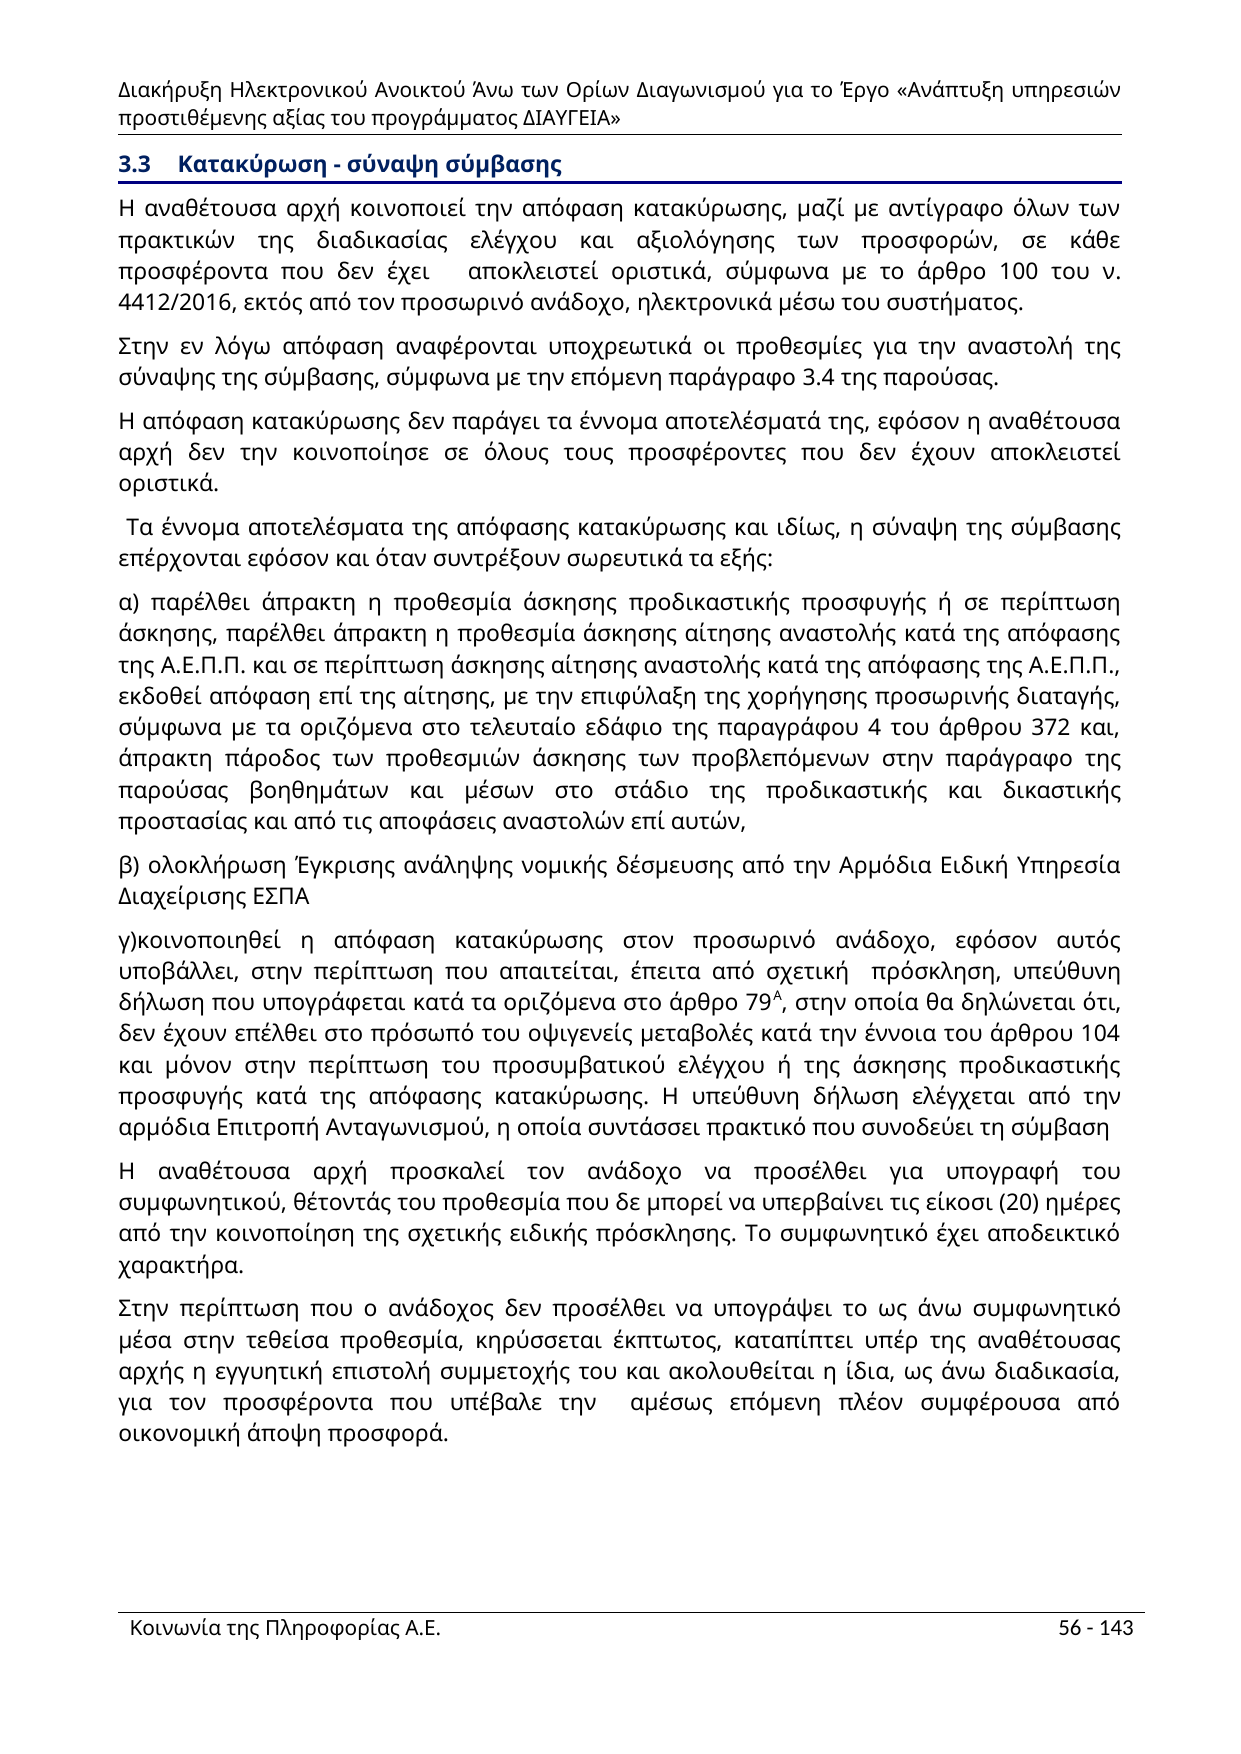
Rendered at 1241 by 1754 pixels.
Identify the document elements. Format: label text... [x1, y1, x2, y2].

text β) ολοκλήρωση Έγκρισης ανάληψης νομικής δέσμευσης από την Αρμόδια Ειδική Υπηρεσία Διαχείρισης ΕΣΠΑ [118, 848, 1122, 911]
text Στην περίπτωση που ο ανάδοχος δεν προσέλθει να υπογράψει το ως άνω συμφωνητικό μέσα στην τεθείσα προθεσμία, κηρύσσεται έκπτωτος, καταπίπτει υπέρ της αναθέτουσας αρχής η εγγυητική επιστολή συμμετοχής του και ακολουθείται η ίδια, ως άνω διαδικασία, για τον προσφέροντα που υπέβαλε την αμέσως επόμενη πλέον συμφέρουσα από οικονομική άποψη προσφορά. [118, 1292, 1122, 1448]
text Η αναθέτουσα αρχή προσκαλεί τον ανάδοχο να προσέλθει για υπογραφή του συμφωνητικού, θέτοντάς του προθεσμία που δε μπορεί να υπερβαίνει τις είκοσι (20) ημέρες από την κοινοποίηση της σχετικής ειδικής πρόσκλησης. Το συμφωνητικό έχει αποδεικτικό χαρακτήρα. [118, 1155, 1122, 1280]
text γ)κοινοποιηθεί η απόφαση κατακύρωσης στον προσωρινό ανάδοχο, εφόσον αυτός υποβάλλει, στην περίπτωση που απαιτείται, έπειτα από σχετική πρόσκληση, υπεύθυνη δήλωση που υπογράφεται κατά τα οριζόμενα στο άρθρο 79Α, στην οποία θα δηλώνεται ότι, δεν έχουν επέλθει στο πρόσωπό του οψιγενείς μεταβολές κατά την έννοια του άρθρου 104 και μόνον στην περίπτωση του προσυμβατικού ελέγχου ή της άσκησης προδικαστικής προσφυγής κατά της απόφασης κατακύρωσης. Η υπεύθυνη δήλωση ελέγχεται από την αρμόδια Επιτροπή Ανταγωνισμού, η οποία συντάσσει πρακτικό που συνοδεύει τη σύμβαση [118, 923, 1122, 1142]
text Η αναθέτουσα αρχή κοινοποιεί την απόφαση κατακύρωσης, μαζί με αντίγραφο όλων των πρακτικών της διαδικασίας ελέγχου και αξιολόγησης των προσφορών, σε κάθε προσφέροντα που δεν έχει αποκλειστεί οριστικά, σύμφωνα με το άρθρο 100 του ν. 4412/2016, εκτός από τον προσωρινό ανάδοχο, ηλεκτρονικά μέσω του συστήματος. [118, 192, 1122, 317]
text Στην εν λόγω απόφαση αναφέρονται υποχρεωτικά οι προθεσμίες για την αναστολή της σύναψης της σύμβασης, σύμφωνα με την επόμενη παράγραφο 3.4 της παρούσας. [118, 330, 1122, 392]
text Η απόφαση κατακύρωσης δεν παράγει τα έννομα αποτελέσματά της, εφόσον η αναθέτουσα αρχή δεν την κοινοποίησε σε όλους τους προσφέροντες που δεν έχουν αποκλειστεί οριστικά. [118, 405, 1122, 498]
text α) παρέλθει άπρακτη η προθεσμία άσκησης προδικαστικής προσφυγής ή σε περίπτωση άσκησης, παρέλθει άπρακτη η προθεσμία άσκησης αίτησης αναστολής κατά της απόφασης της Α.Ε.Π.Π. και σε περίπτωση άσκησης αίτησης αναστολής κατά της απόφασης της Α.Ε.Π.Π., εκδοθεί απόφαση επί της αίτησης, με την επιφύλαξη της χορήγησης προσωρινής διαταγής, σύμφωνα με τα οριζόμενα στο τελευταίο εδάφιο της παραγράφου 4 του άρθρου 372 και, άπρακτη πάροδος των προθεσμιών άσκησης των προβλεπόμενων στην παράγραφο της παρούσας βοηθημάτων και μέσων στο στάδιο της προδικαστικής και δικαστικής προστασίας και από τις αποφάσεις αναστολών επί αυτών, [118, 586, 1122, 836]
text Τα έννομα αποτελέσματα της απόφασης κατακύρωσης και ιδίως, η σύναψη της σύμβασης επέρχονται εφόσον και όταν συντρέξουν σωρευτικά τα εξής: [118, 511, 1122, 573]
subtitle Κατακύρωση - σύναψη σύμβασης [118, 147, 1122, 181]
